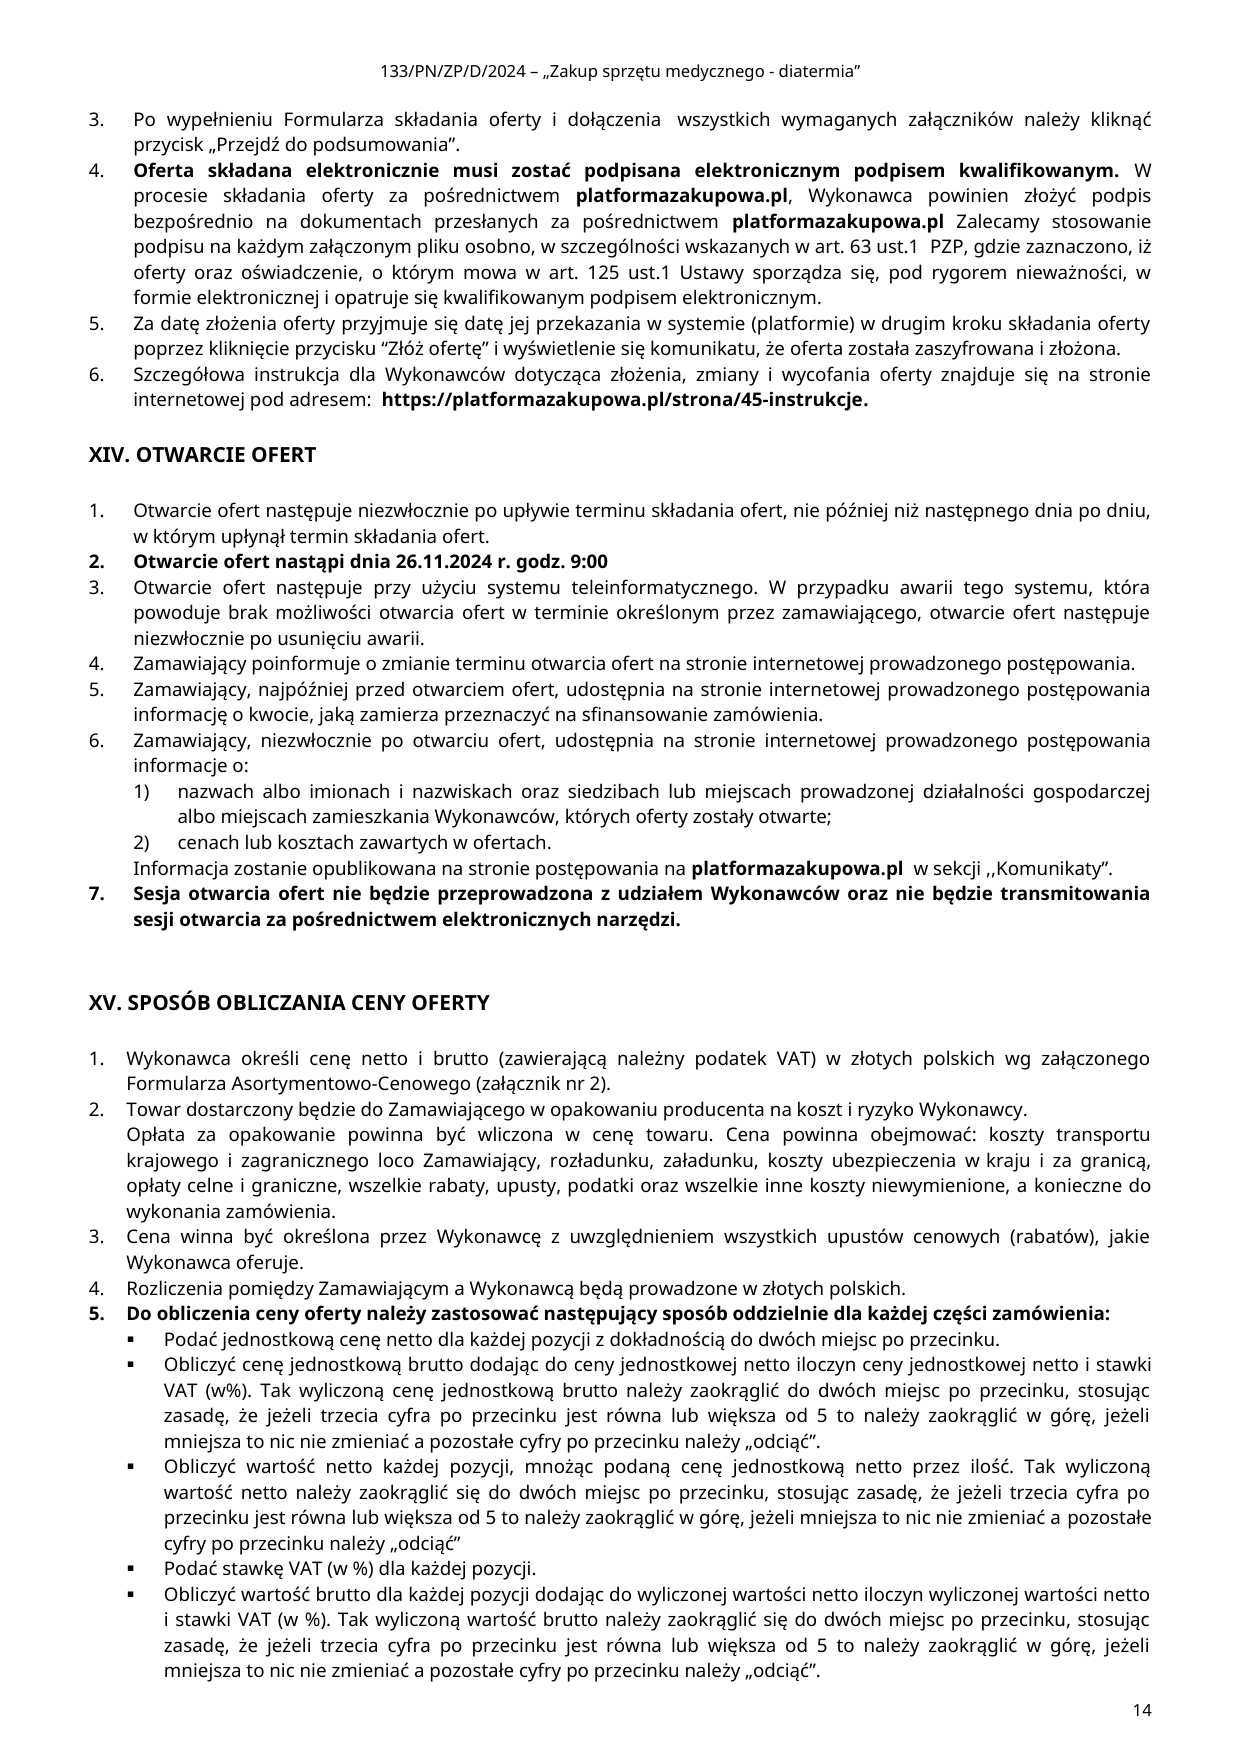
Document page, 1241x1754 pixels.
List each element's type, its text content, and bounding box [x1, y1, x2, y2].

list Podać stawkę VAT (w %) dla każdej pozycji. [126, 1556, 1152, 1581]
list Otwarcie ofert następuje niezwłocznie po upływie terminu składania ofert, nie później niż następnego dnia po dniu, w którym upłynął termin składania ofert. [89, 497, 1152, 548]
list Cena winna być określona przez Wykonawcę z uwzględnieniem wszystkich upustów cenowych (rabatów), jakie Wykonawca oferuje. [89, 1224, 1152, 1275]
list Towar dostarczony będzie do Zamawiającego w opakowaniu producenta na koszt i ryzyko Wykonawcy. [89, 1096, 1152, 1122]
list cenach lub kosztach zawartych w ofertach. [133, 829, 1152, 855]
text XIV. Otwarcie ofert [89, 441, 1152, 469]
list nazwach albo imionach i nazwiskach oraz siedzibach lub miejscach prowadzonej działalności gospodarczej albo miejscach zamieszkania Wykonawców, których oferty zostały otwarte; [133, 778, 1152, 829]
list Otwarcie ofert nastąpi dnia 26.11.2024 r. godz. 9:00 [89, 548, 1152, 574]
text XV. Sposób obliczania ceny oferty [89, 988, 1152, 1017]
list Podać jednostkową cenę netto dla każdej pozycji z dokładnością do dwóch miejsc po przecinku. [126, 1326, 1152, 1351]
list Do obliczenia ceny oferty należy zastosować następujący sposób oddzielnie dla każdej części zamówienia: [89, 1300, 1152, 1326]
list Szczegółowa instrukcja dla Wykonawców dotycząca złożenia, zmiany i wycofania oferty znajduje się na stronie internetowej pod adresem: https://platformazakupowa.pl/strona/45-instrukcje. [89, 361, 1152, 412]
list Wykonawca określi cenę netto i brutto (zawierającą należny podatek VAT) w złotych polskich wg załączonego Formularza Asortymentowo-Cenowego (załącznik nr 2). [89, 1045, 1152, 1096]
list Obliczyć wartość brutto dla każdej pozycji dodając do wyliczonej wartości netto iloczyn wyliczonej wartości netto i stawki VAT (w %). Tak wyliczoną wartość brutto należy zaokrąglić się do dwóch miejsc po przecinku, stosując zasadę, że jeżeli trzecia cyfra po przecinku jest równa lub większa od 5 to należy zaokrąglić w górę, jeżeli mniejsza to nic nie zmieniać a pozostałe cyfry po przecinku należy „odciąć”. [126, 1581, 1152, 1683]
list Za datę złożenia oferty przyjmuje się datę jej przekazania w systemie (platformie) w drugim kroku składania oferty poprzez kliknięcie przycisku “Złóż ofertę” i wyświetlenie się komunikatu, że oferta została zaszyfrowana i złożona. [89, 310, 1152, 361]
list Zamawiający, najpóźniej przed otwarciem ofert, udostępnia na stronie internetowej prowadzonego postępowania informację o kwocie, jaką zamierza przeznaczyć na sfinansowanie zamówienia. [89, 676, 1152, 727]
list Zamawiający, niezwłocznie po otwarciu ofert, udostępnia na stronie internetowej prowadzonego postępowania informacje o: [89, 727, 1152, 778]
text Opłata za opakowanie powinna być wliczona w cenę towaru. Cena powinna obejmować: koszty transportu krajowego i zagranicznego loco Zamawiający, rozładunku, załadunku, koszty ubezpieczenia w kraju i za granicą, opłaty celne i graniczne, wszelkie rabaty, upusty, podatki oraz wszelkie inne koszty niewymienione, a konieczne do wykonania zamówienia. [126, 1122, 1152, 1224]
list Oferta składana elektronicznie musi zostać podpisana elektronicznym podpisem kwalifikowanym. W procesie składania oferty za pośrednictwem platformazakupowa.pl, Wykonawca powinien złożyć podpis bezpośrednio na dokumentach przesłanych za pośrednictwem platformazakupowa.pl Zalecamy stosowanie podpisu na każdym załączonym pliku osobno, w szczególności wskazanych w art. 63 ust.1 PZP, gdzie zaznaczono, iż oferty oraz oświadczenie, o którym mowa w art. 125 ust.1 Ustawy sporządza się, pod rygorem nieważności, w formie elektronicznej i opatruje się kwalifikowanym podpisem elektronicznym. [89, 157, 1152, 310]
list Po wypełnieniu Formularza składania oferty i dołączenia wszystkich wymaganych załączników należy kliknąć przycisk „Przejdź do podsumowania”. [89, 106, 1152, 157]
text Informacja zostanie opublikowana na stronie postępowania na platformazakupowa.pl w sekcji ,,Komunikaty”. [133, 855, 1152, 880]
list Rozliczenia pomiędzy Zamawiającym a Wykonawcą będą prowadzone w złotych polskich. [89, 1275, 1152, 1300]
list Zamawiający poinformuje o zmianie terminu otwarcia ofert na stronie internetowej prowadzonego postępowania. [89, 651, 1152, 676]
list Otwarcie ofert następuje przy użyciu systemu teleinformatycznego. W przypadku awarii tego systemu, która powoduje brak możliwości otwarcia ofert w terminie określonym przez zamawiającego, otwarcie ofert następuje niezwłocznie po usunięciu awarii. [89, 574, 1152, 651]
list Sesja otwarcia ofert nie będzie przeprowadzona z udziałem Wykonawców oraz nie będzie transmitowania sesji otwarcia za pośrednictwem elektronicznych narzędzi. [89, 880, 1152, 931]
list Obliczyć wartość netto każdej pozycji, mnożąc podaną cenę jednostkową netto przez ilość. Tak wyliczoną wartość netto należy zaokrąglić się do dwóch miejsc po przecinku, stosując zasadę, że jeżeli trzecia cyfra po przecinku jest równa lub większa od 5 to należy zaokrąglić w górę, jeżeli mniejsza to nic nie zmieniać a pozostałe cyfry po przecinku należy „odciąć” [126, 1453, 1152, 1556]
list Obliczyć cenę jednostkową brutto dodając do ceny jednostkowej netto iloczyn ceny jednostkowej netto i stawki VAT (w%). Tak wyliczoną cenę jednostkową brutto należy zaokrąglić do dwóch miejsc po przecinku, stosując zasadę, że jeżeli trzecia cyfra po przecinku jest równa lub większa od 5 to należy zaokrąglić w górę, jeżeli mniejsza to nic nie zmieniać a pozostałe cyfry po przecinku należy „odciąć”. [126, 1351, 1152, 1453]
